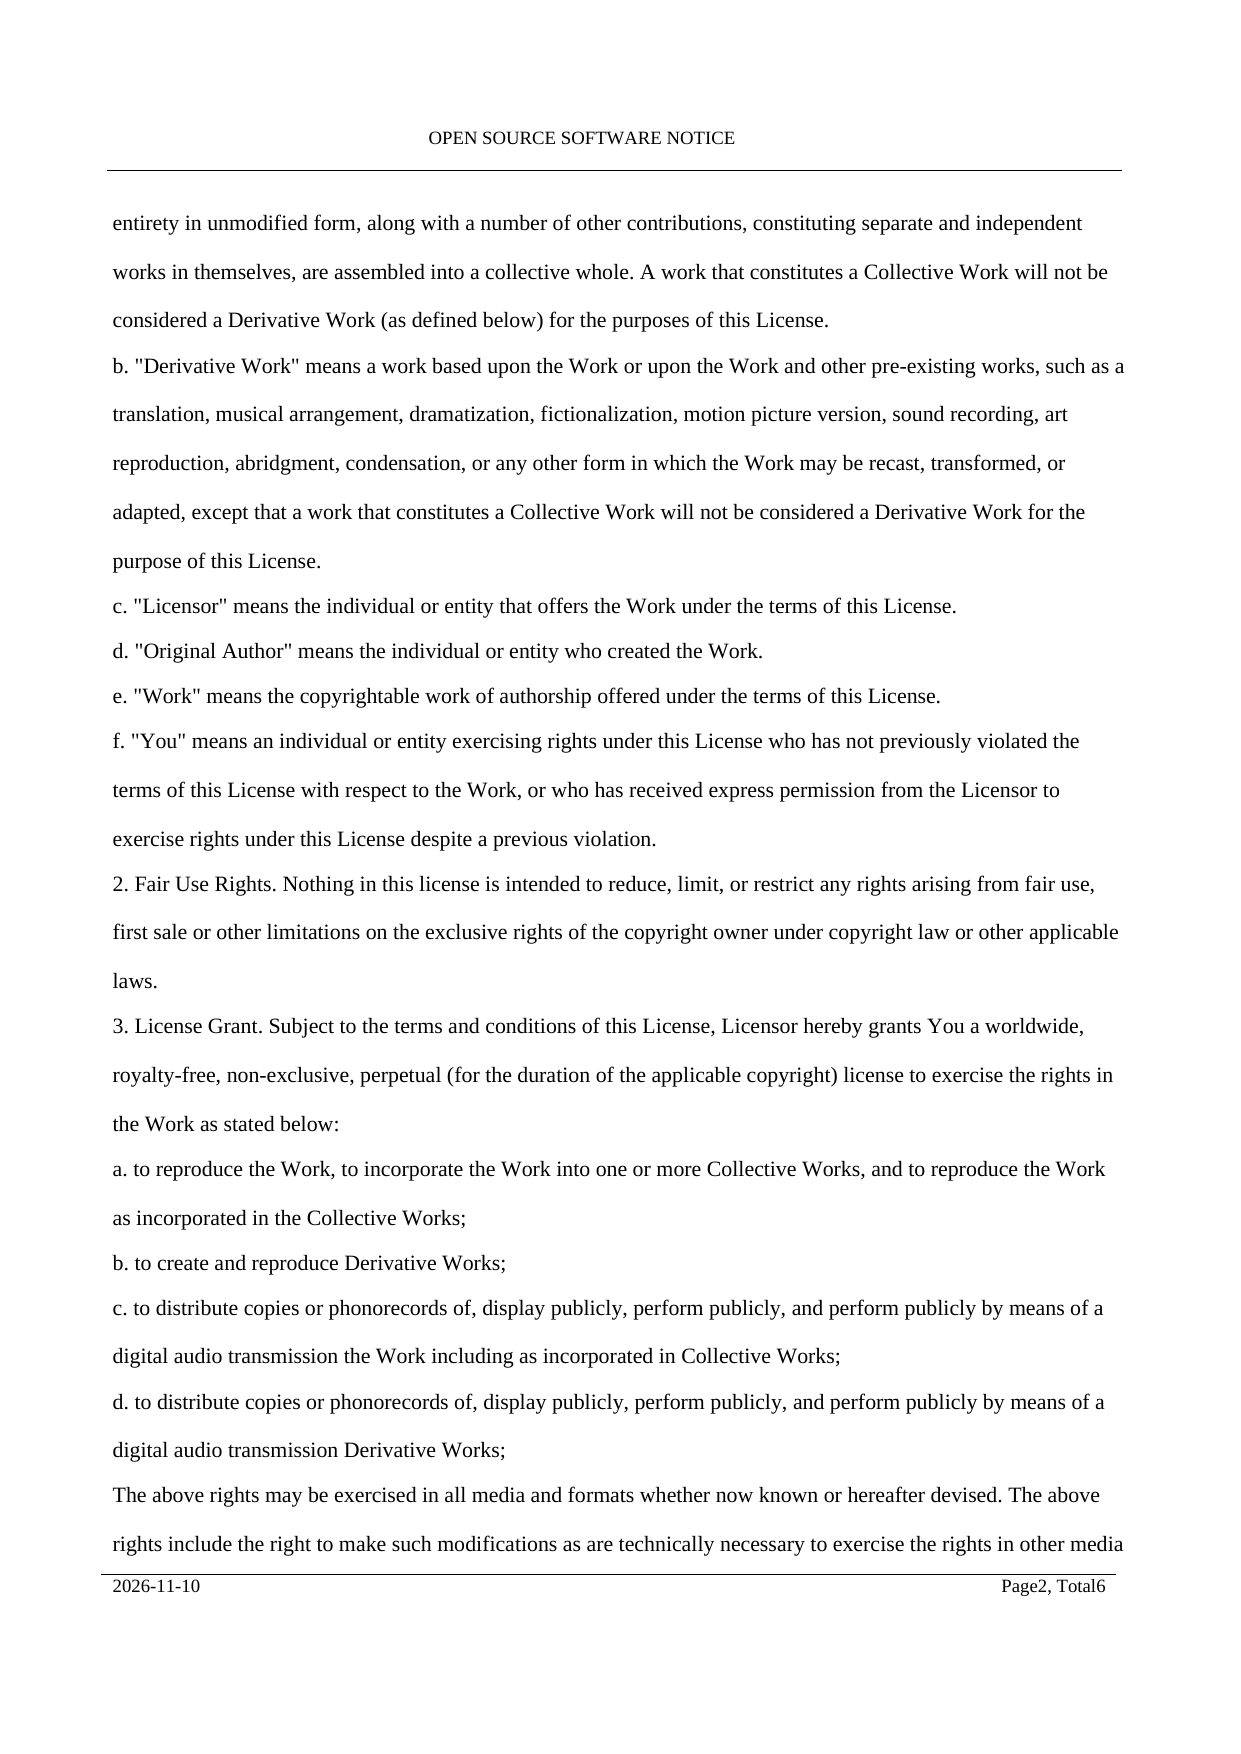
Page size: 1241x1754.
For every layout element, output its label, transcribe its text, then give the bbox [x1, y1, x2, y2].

text b. to create and reproduce Derivative Works; [112, 1246, 1128, 1278]
text d. "Original Author" means the individual or entity who created the Work. [112, 634, 1128, 667]
text d. to distribute copies or phonorecords of, display publicly, perform publicly, and perform publicly by means of a digital audio transmission Derivative Works; [112, 1385, 1128, 1466]
text f. "You" means an individual or entity exercising rights under this License who has not previously violated the terms of this License with respect to the Work, or who has received express permission from the Licensor to exercise rights under this License despite a previous violation. [112, 724, 1128, 854]
text 2. Fair Use Rights. Nothing in this license is intended to reduce, limit, or restrict any rights arising from fair use, first sale or other limitations on the exclusive rights of the copyright owner under copyright law or other applicable laws. [112, 867, 1128, 997]
text b. "Derivative Work" means a work based upon the Work or upon the Work and other pre-existing works, such as a translation, musical arrangement, dramatization, fictionalization, motion picture version, sound recording, art reproduction, abridgment, condensation, or any other form in which the Work may be recast, transformed, or adapted, except that a work that constitutes a Collective Work will not be considered a Derivative Work for the purpose of this License. [112, 349, 1128, 576]
text e. "Work" means the copyrightable work of authorship offered under the terms of this License. [112, 679, 1128, 712]
text 3. License Grant. Subject to the terms and conditions of this License, Licensor hereby grants You a worldwide, royalty-free, non-exclusive, perpetual (for the duration of the applicable copyright) license to exercise the rights in the Work as stated below: [112, 1009, 1128, 1139]
text a. to reproduce the Work, to incorporate the Work into one or more Collective Works, and to reproduce the Work as incorporated in the Collective Works; [112, 1152, 1128, 1233]
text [112, 206, 1128, 336]
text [112, 1479, 1128, 1560]
text c. to distribute copies or phonorecords of, display publicly, perform publicly, and perform publicly by means of a digital audio transmission the Work including as incorporated in Collective Works; [112, 1291, 1128, 1372]
text c. "Licensor" means the individual or entity that offers the Work under the terms of this License. [112, 589, 1128, 622]
